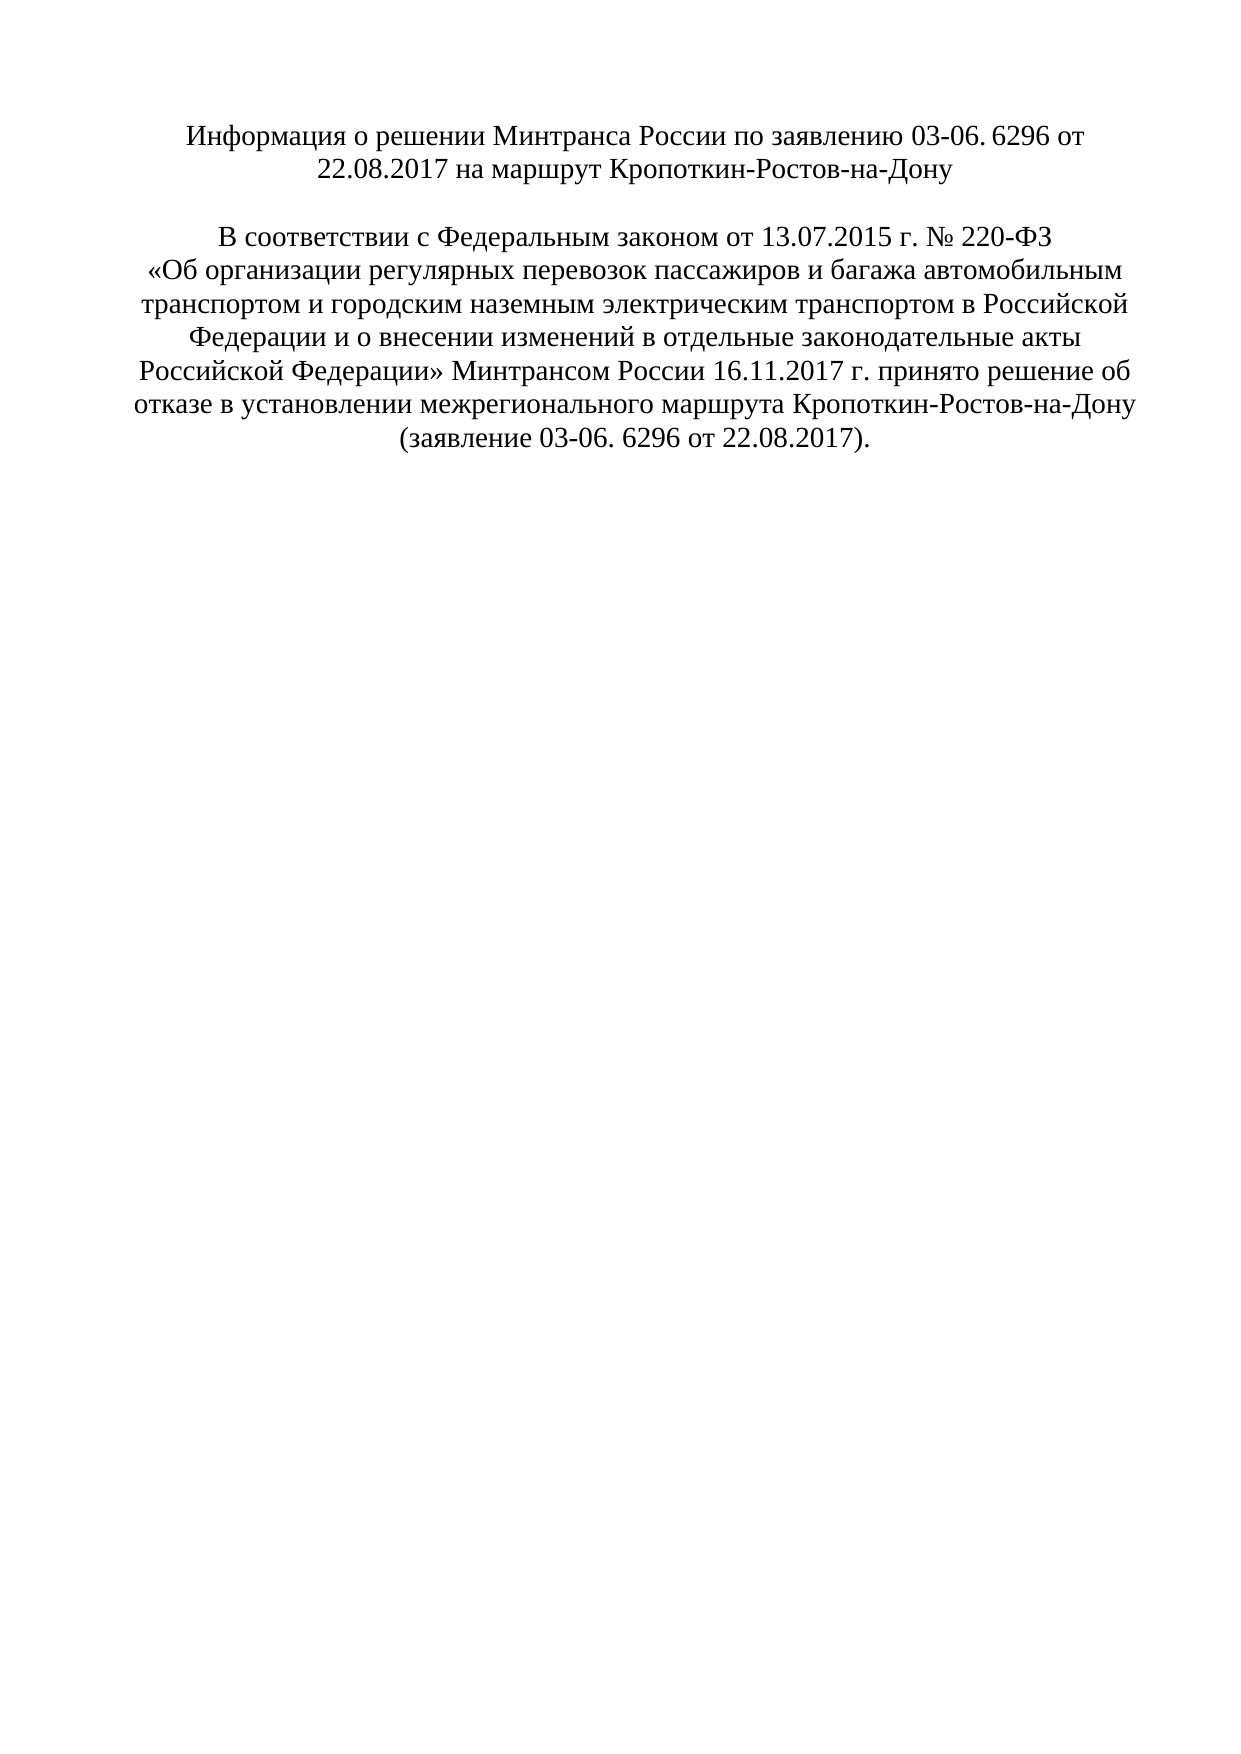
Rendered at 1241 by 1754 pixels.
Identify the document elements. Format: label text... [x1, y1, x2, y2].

text Информация о решении Минтранса России по заявлению 03-06. 6296 от 22.08.2017 на маршрут Кропоткин-Ростов-на-Дону [118, 118, 1152, 185]
text В соответствии с Федеральным законом от 13.07.2015 г. № 220-ФЗ «Об организации регулярных перевозок пассажиров и багажа автомобильным транспортом и городским наземным электрическим транспортом в Российской Федерации и о внесении изменений в отдельные законодательные акты Российской Федерации» Минтрансом России 16.11.2017 г. принято решение об отказе в установлении межрегионального маршрута Кропоткин-Ростов-на-Дону (заявление 03-06. 6296 от 22.08.2017). [118, 219, 1152, 453]
